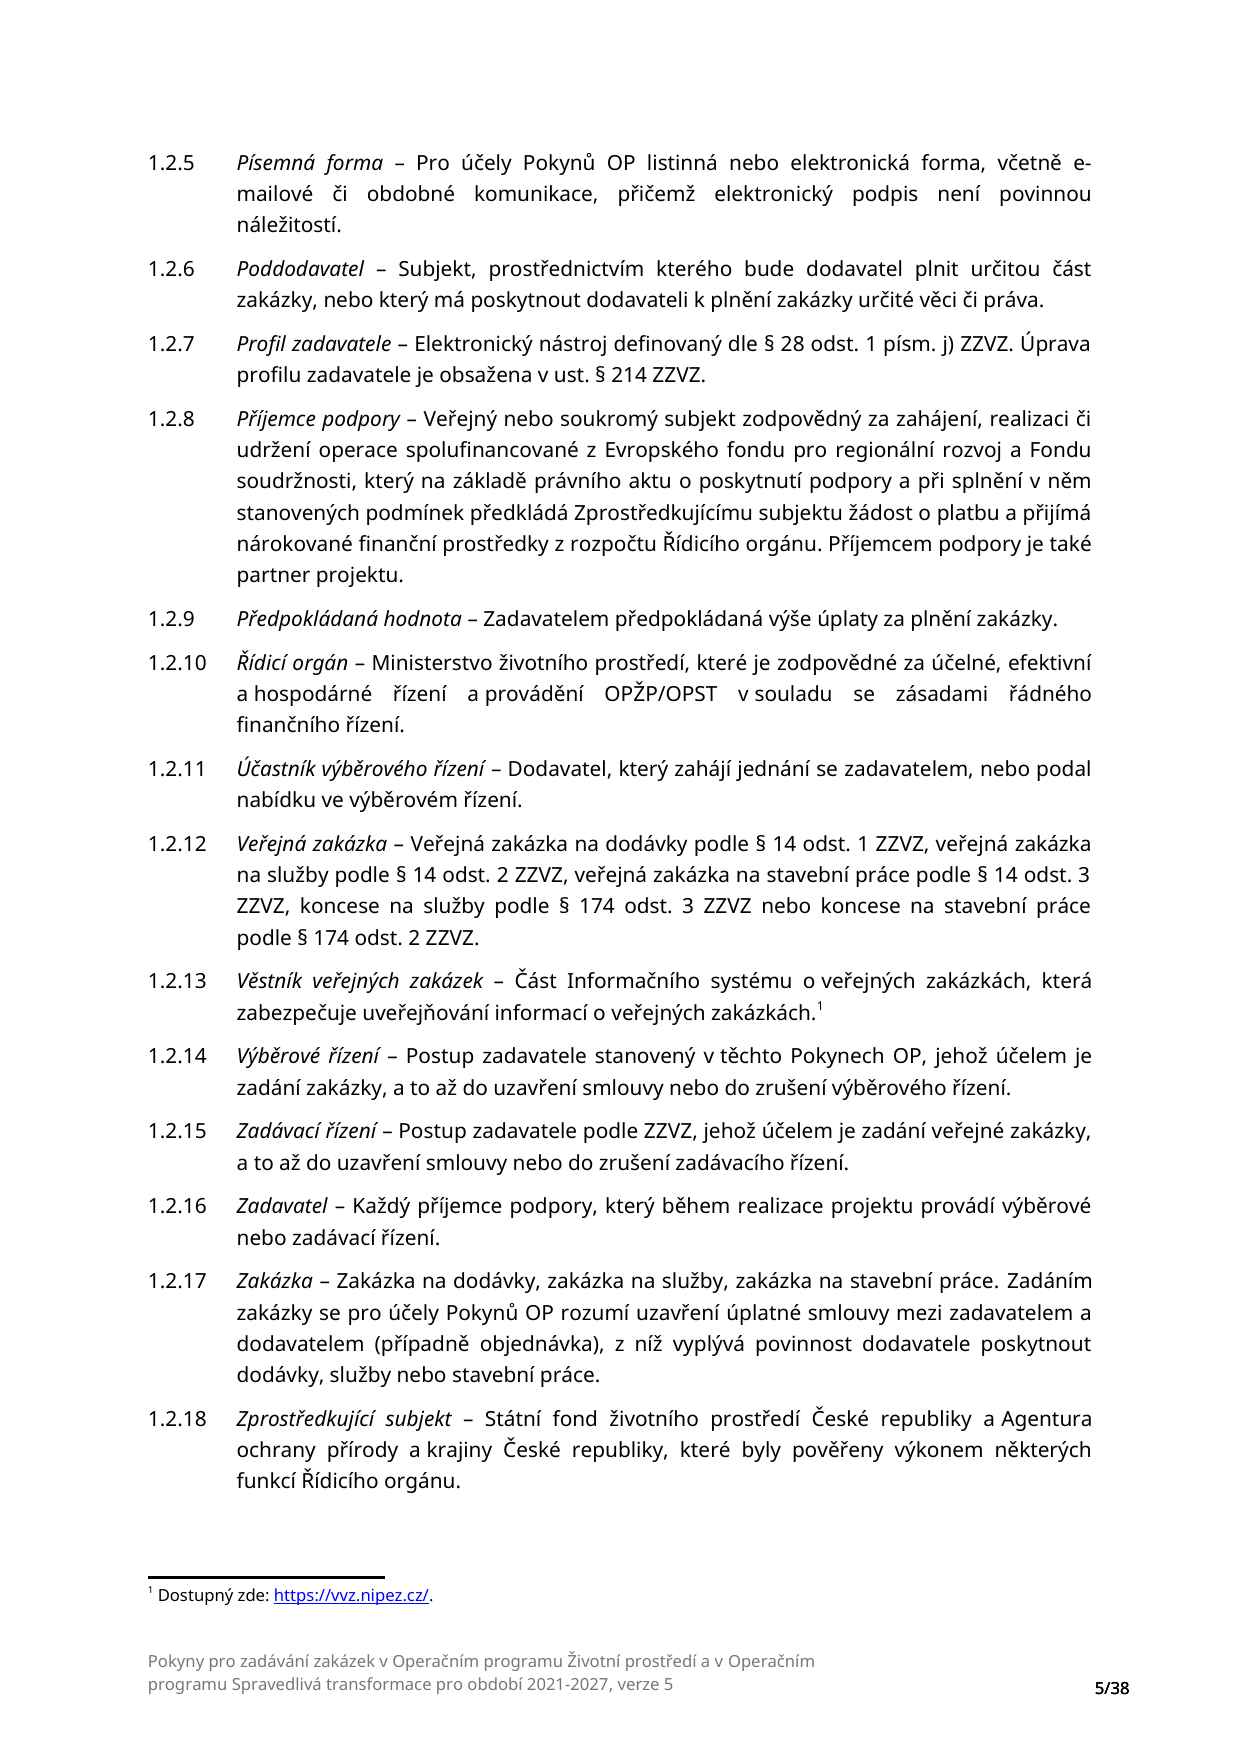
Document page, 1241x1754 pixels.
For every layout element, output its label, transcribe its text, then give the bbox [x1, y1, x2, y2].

list Příjemce podpory – Veřejný nebo soukromý subjekt zodpovědný za zahájení, realizaci či udržení operace spolufinancované z Evropského fondu pro regionální rozvoj a Fondu soudržnosti, který na základě právního aktu o poskytnutí podpory a při splnění v něm stanovených podmínek předkládá Zprostředkujícímu subjektu žádost o platbu a přijímá nárokované finanční prostředky z rozpočtu Řídicího orgánu. Příjemcem podpory je také partner projektu. [148, 404, 1092, 589]
list Věstník veřejných zakázek – Část Informačního systému o veřejných zakázkách, která zabezpečuje uveřejňování informací o veřejných zakázkách. [148, 966, 1092, 1026]
list Zadávací řízení – Postup zadavatele podle ZZVZ, jehož účelem je zadání veřejné zakázky, a to až do uzavření smlouvy nebo do zrušení zadávacího řízení. [148, 1116, 1092, 1176]
list Veřejná zakázka – Veřejná zakázka na dodávky podle § 14 odst. 1 ZZVZ, veřejná zakázka na služby podle § 14 odst. 2 ZZVZ, veřejná zakázka na stavební práce podle § 14 odst. 3 ZZVZ, koncese na služby podle § 174 odst. 3 ZZVZ nebo koncese na stavební práce podle § 174 odst. 2 ZZVZ. [148, 829, 1092, 951]
list Řídicí orgán – Ministerstvo životního prostředí, které je zodpovědné za účelné, efektivní a hospodárné řízení a provádění OPŽP/OPST v souladu se zásadami řádného finančního řízení. [148, 648, 1092, 739]
list Písemná forma – Pro účely Pokynů OP listinná nebo elektronická forma, včetně e-mailové či obdobné komunikace, přičemž elektronický podpis není povinnou náležitostí. [148, 148, 1092, 239]
list Zprostředkující subjekt – Státní fond životního prostředí České republiky a Agentura ochrany přírody a krajiny České republiky, které byly pověřeny výkonem některých funkcí Řídicího orgánu. [148, 1404, 1092, 1495]
list Výběrové řízení – Postup zadavatele stanovený v těchto Pokynech OP, jehož účelem je zadání zakázky, a to až do uzavření smlouvy nebo do zrušení výběrového řízení. [148, 1041, 1092, 1101]
list Účastník výběrového řízení – Dodavatel, který zahájí jednání se zadavatelem, nebo podal nabídku ve výběrovém řízení. [148, 754, 1092, 814]
list Zakázka – Zakázka na dodávky, zakázka na služby, zakázka na stavební práce. Zadáním zakázky se pro účely Pokynů OP rozumí uzavření úplatné smlouvy mezi zadavatelem a dodavatelem (případně objednávka), z níž vyplývá povinnost dodavatele poskytnout dodávky, služby nebo stavební práce. [148, 1266, 1092, 1389]
list Poddodavatel – Subjekt, prostřednictvím kterého bude dodavatel plnit určitou část zakázky, nebo který má poskytnout dodavateli k plnění zakázky určité věci či práva. [148, 254, 1092, 314]
list Předpokládaná hodnota – Zadavatelem předpokládaná výše úplaty za plnění zakázky. [148, 604, 1092, 632]
list Profil zadavatele – Elektronický nástroj definovaný dle § 28 odst. 1 písm. j) ZZVZ. Úprava profilu zadavatele je obsažena v ust. § 214 ZZVZ. [148, 329, 1092, 389]
list Zadavatel – Každý příjemce podpory, který během realizace projektu provádí výběrové nebo zadávací řízení. [148, 1191, 1092, 1251]
